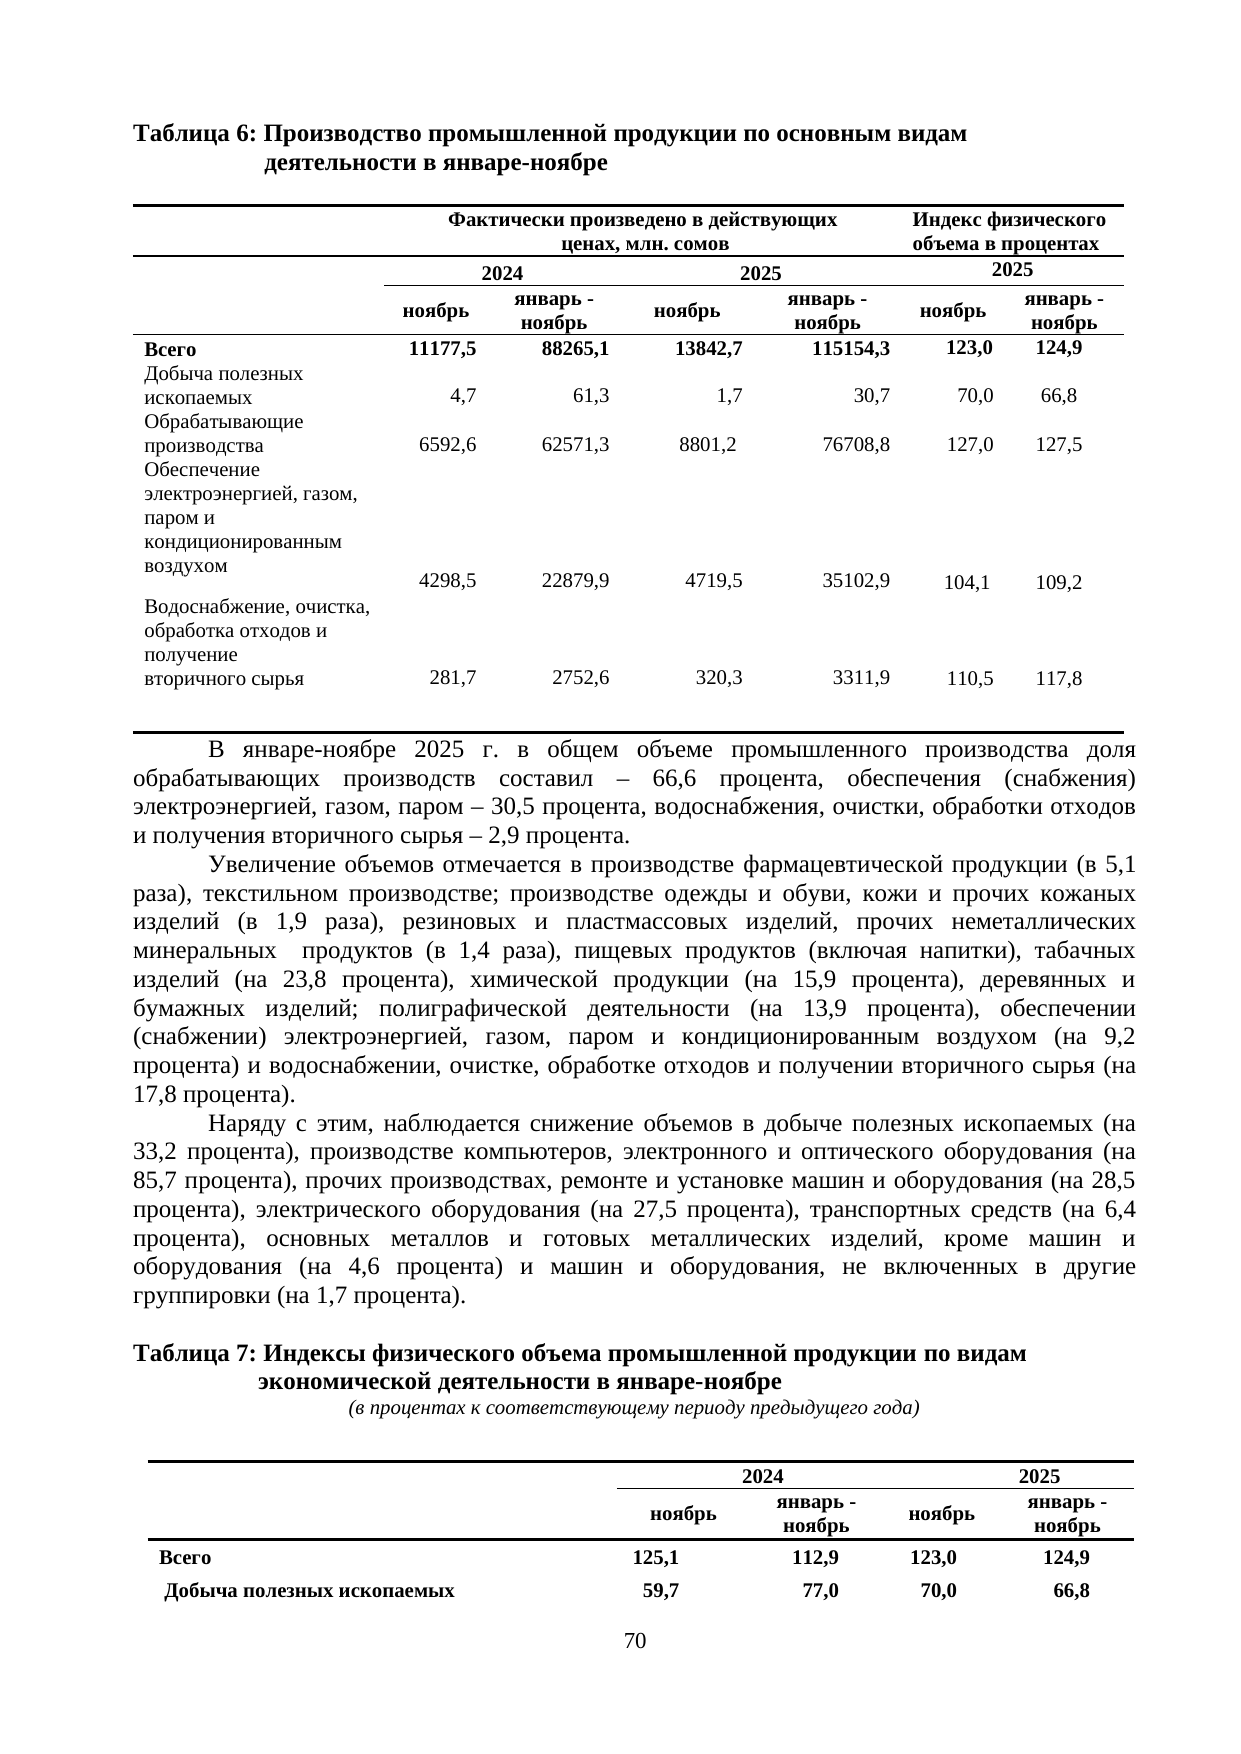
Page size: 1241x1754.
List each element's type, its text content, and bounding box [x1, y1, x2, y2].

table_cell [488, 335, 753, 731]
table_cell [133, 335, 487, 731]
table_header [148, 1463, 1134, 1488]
text Таблица 7: Индексы физического объема промышленной продукции по видам [133, 1338, 1137, 1366]
text Таблица 6: Производство промышленной продукции по основным видам [133, 118, 1137, 147]
text (в процентах к соответствующему периоду предыдущего года) [133, 1395, 1137, 1419]
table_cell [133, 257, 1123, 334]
text В январе-ноябре 2025 г. в общем объеме промышленного производства доля обрабатывающих производств составил – 66,6 процента, обеспечения (снабжения) электроэнергией, газом, паром – 30,5 процента, водоснабжения, очистки, обработки отходов и получения вторичного сырья – 2,9 процента. [133, 734, 1137, 849]
text Наряду с этим, наблюдается снижение объемов в добыче полезных ископаемых (на 33,2 процента), производстве компьютеров, электронного и оптического оборудования (на 85,7 процента), прочих производствах, ремонте и установке машин и оборудования (на 28,5 процента), электрического оборудования (на 27,5 процента), транспортных средств (на 6,4 процента), основных металлов и готовых металлических изделий, кроме машин и оборудования (на 4,6 процента) и машин и оборудования, не включенных в другие группировки (на 1,7 процента). [133, 1108, 1137, 1309]
text экономической деятельности в январе-ноябре [133, 1366, 1137, 1395]
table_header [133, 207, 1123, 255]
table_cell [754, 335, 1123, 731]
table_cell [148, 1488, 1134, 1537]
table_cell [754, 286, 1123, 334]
text Увеличение объемов отмечается в производстве фармацевтической продукции (в 5,1 раза), текстильном производстве; производстве одежды и обуви, кожи и прочих кожаных изделий (в 1,9 раза), резиновых и пластмассовых изделий, прочих неметаллических минеральных продуктов (в 1,4 раза), пищевых продуктов (включая напитки), табачных изделий (на 23,8 процента), химической продукции (на 15,9 процента), деревянных и бумажных изделий; полиграфической деятельности (на 13,9 процента), обеспечении (снабжении) электроэнергией, газом, паром и кондиционированным воздухом (на 9,2 процента) и водоснабжении, очистке, обработке отходов и получении вторичного сырья (на 17,8 процента). [133, 849, 1137, 1108]
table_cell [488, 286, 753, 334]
text деятельности в январе-ноябре [133, 147, 1137, 176]
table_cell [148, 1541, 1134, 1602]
